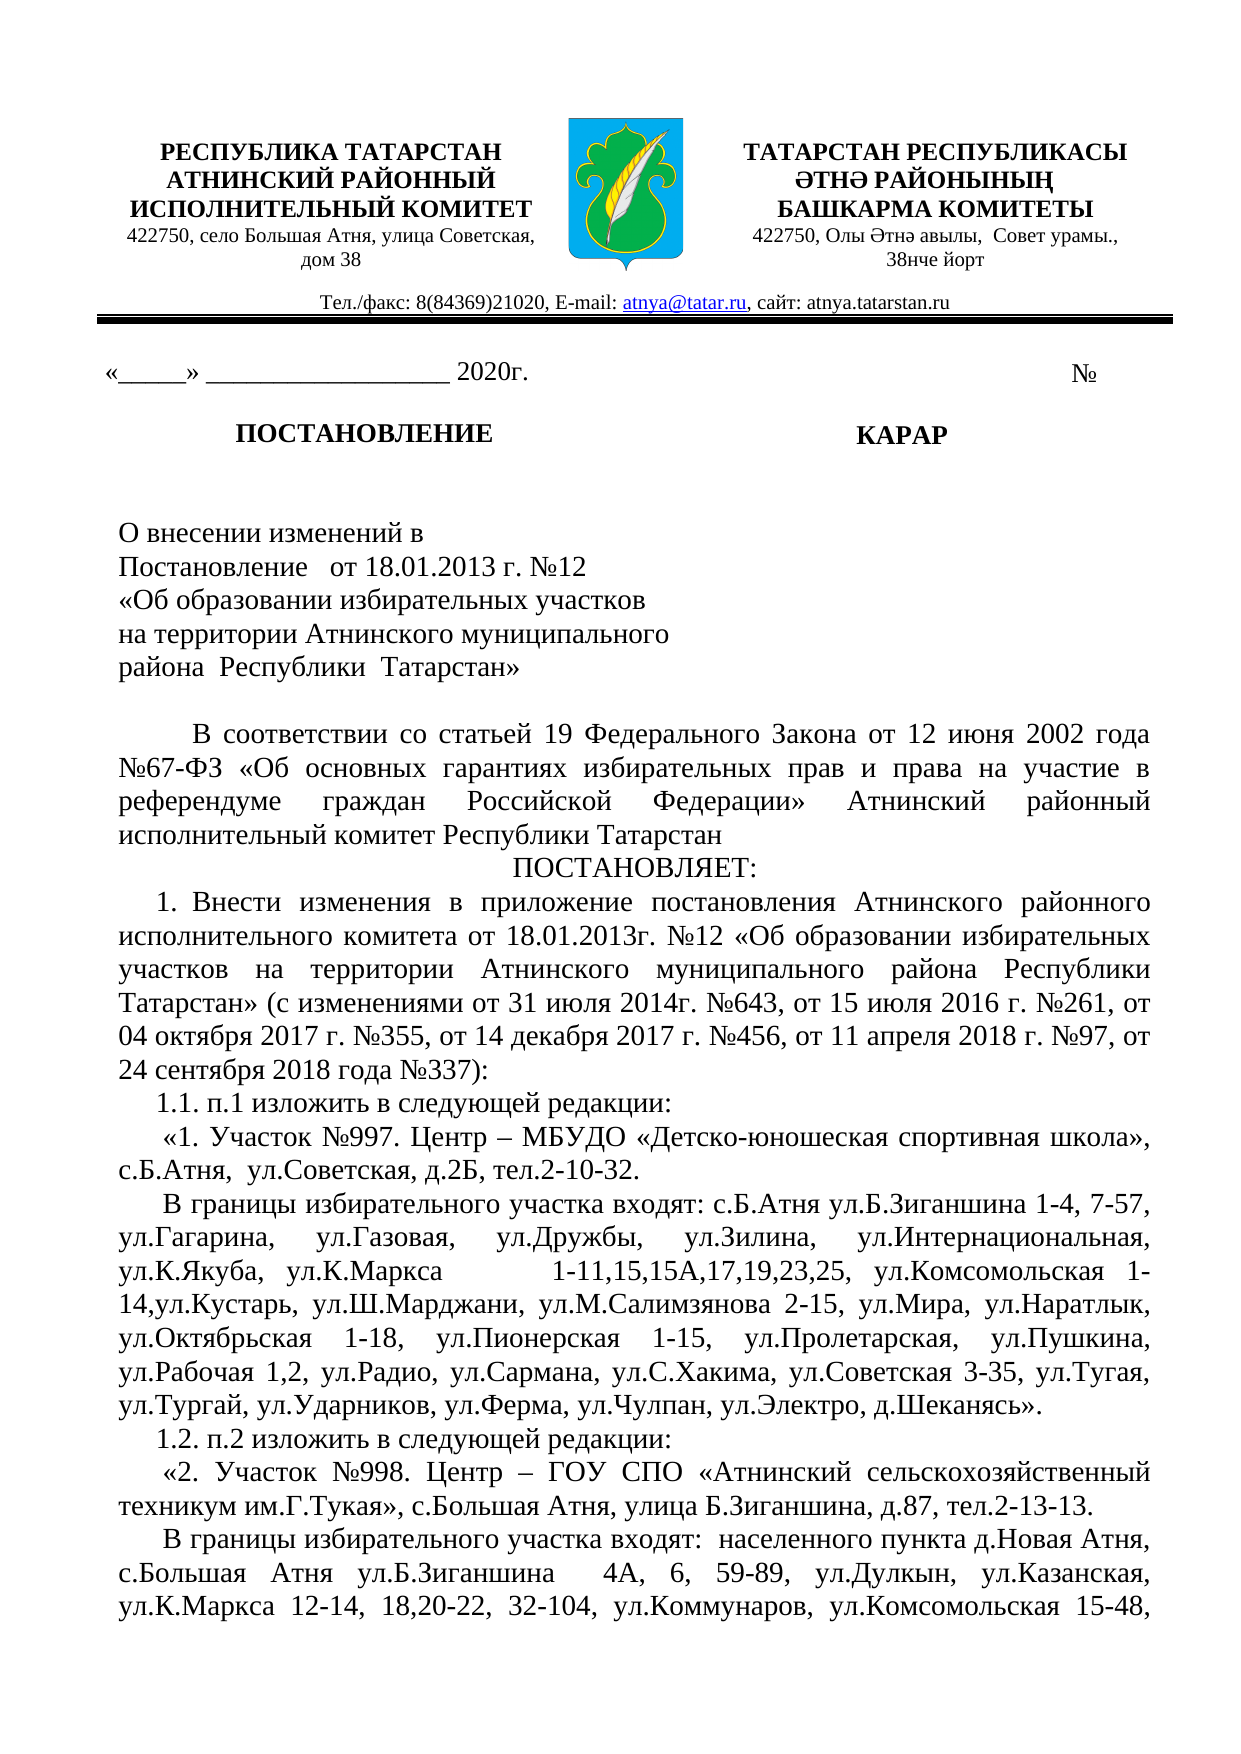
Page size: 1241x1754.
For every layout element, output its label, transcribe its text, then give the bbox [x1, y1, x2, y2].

table_cell Тел./факс: 8(84369)21020, E-mail: atnya@tatar.ru, сайт: atnya.tatarstan.ru [97, 290, 1172, 314]
text В границы избирательного участка входят: с.Б.Атня ул.Б.Зиганшина 1-4, 7-57, ул.Гагарина, ул.Газовая, ул.Дружбы, ул.Зилина, ул.Интернациональная, ул.К.Якуба, ул.К.Маркса 1-11,15,15А,17,19,23,25, ул.Комсомольская 1-14,ул.Кустарь, ул.Ш.Марджани, ул.М.Салимзянова 2-15, ул.Мира, ул.Наратлык, ул.Октябрьская 1-18, ул.Пионерская 1-15, ул.Пролетарская, ул.Пушкина, ул.Рабочая 1,2, ул.Радио, ул.Сармана, ул.С.Хакима, ул.Советская 3-35, ул.Тугая, ул.Тургай, ул.Ударников, ул.Ферма, ул.Чулпан, ул.Электро, д.Шеканясь». [118, 1186, 1152, 1421]
text «1. Участок №997. Центр – МБУДО «Детско-юношеская спортивная школа», с.Б.Атня, ул.Советская, д.2Б, тел.2-10-32. [118, 1119, 1152, 1186]
table_header РЕСПУБЛИКА ТАТАРСТАН АТНИНСКИЙ РАЙОННЫЙ ИСПОЛНИТЕЛЬНЫЙ КОМИТЕТ 422750, село Большая Атня, улица Советская, дом 38 [97, 118, 564, 290]
text ПОСТАНОВЛЯЕТ: [118, 851, 1152, 884]
text 1.2. п.2 изложить в следующей редакции: [156, 1421, 1152, 1454]
table_cell № КАРАР [631, 324, 1172, 482]
text Постановление от 18.01.2013 г. №12 [118, 549, 1152, 582]
text В соответствии со статьей 19 Федерального Закона от 12 июня 2002 года №67-ФЗ «Об основных гарантиях избирательных прав и права на участие в референдуме граждан Российской Федерации» Атнинский районный исполнительный комитет Республики Татарстан [118, 716, 1152, 851]
table_cell «_____» __________________ 2020г. ПОСТАНОВЛЕНИЕ [97, 324, 631, 482]
text на территории Атнинского муниципального [118, 616, 1152, 649]
text 1.1. п.1 изложить в следующей редакции: [156, 1085, 1152, 1119]
table_header [565, 118, 698, 290]
text района Республики Татарстан» [118, 649, 1152, 683]
text «2. Участок №998. Центр – ГОУ СПО «Атнинский сельскохозяйственный техникум им.Г.Тукая», с.Большая Атня, улица Б.Зиганшина, д.87, тел.2-13-13. [118, 1454, 1152, 1521]
table_header ТАТАРСТАН РЕСПУБЛИКАСЫ ӘТНӘ РАЙОНЫНЫҢ БАШКАРМА КОМИТЕТЫ 422750, Олы Әтнә авылы, Совет урамы., 38нче йорт [698, 118, 1172, 290]
text О внесении изменений в [118, 515, 1152, 549]
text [118, 1521, 1152, 1622]
text «Об образовании избирательных участков [118, 582, 1152, 616]
list Внести изменения в приложение постановления Атнинского районного исполнительного комитета от 18.01.2013г. №12 «Об образовании избирательных участков на территории Атнинского муниципального района Республики Татарстан» (с изменениями от 31 июля 2014г. №643, от 15 июля 2016 г. №261, от 04 октября 2017 г. №355, от 14 декабря 2017 г. №456, от 11 апреля 2018 г. №97, от 24 сентября 2018 года №337): [118, 884, 1152, 1085]
